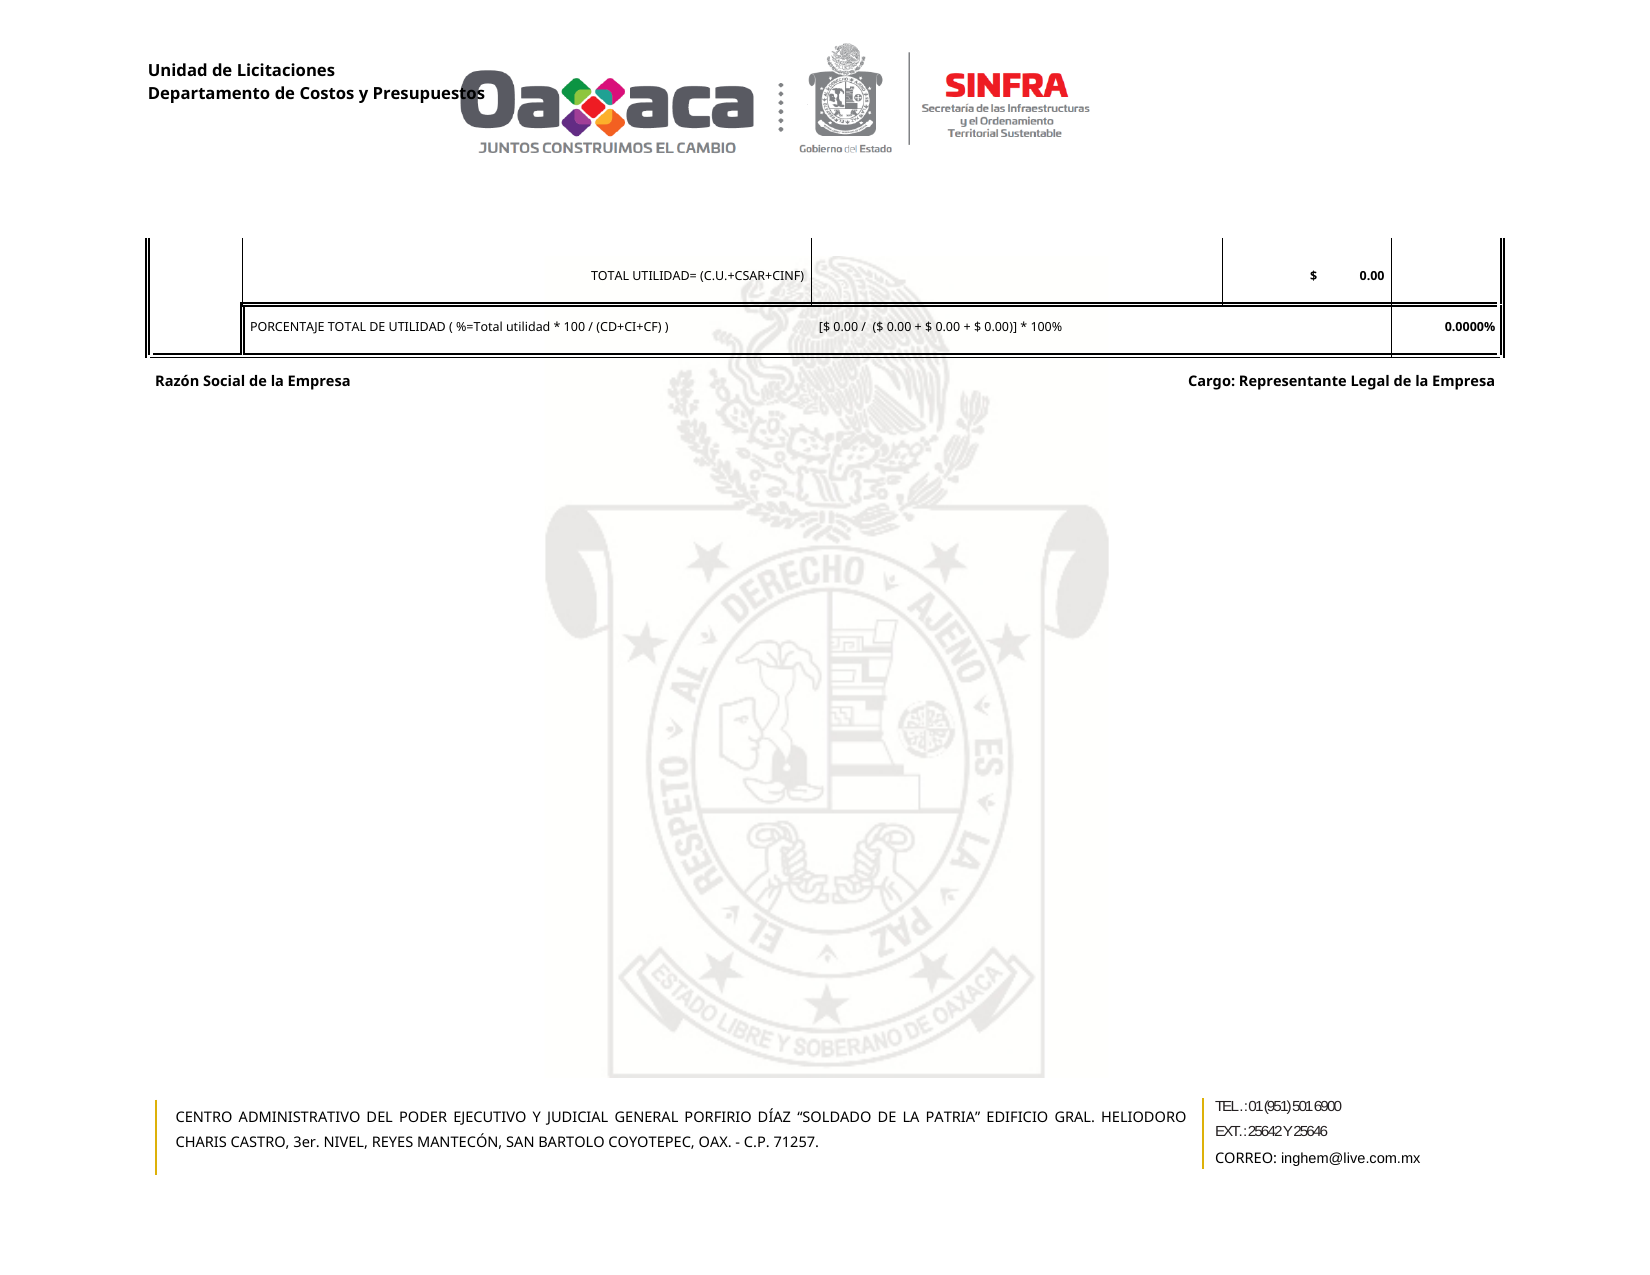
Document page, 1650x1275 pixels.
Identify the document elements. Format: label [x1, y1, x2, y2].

picture [544, 391, 1109, 1078]
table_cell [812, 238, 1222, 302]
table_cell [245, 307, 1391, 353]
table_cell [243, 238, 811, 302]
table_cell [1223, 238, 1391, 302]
picture [420, 34, 1122, 163]
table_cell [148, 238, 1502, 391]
